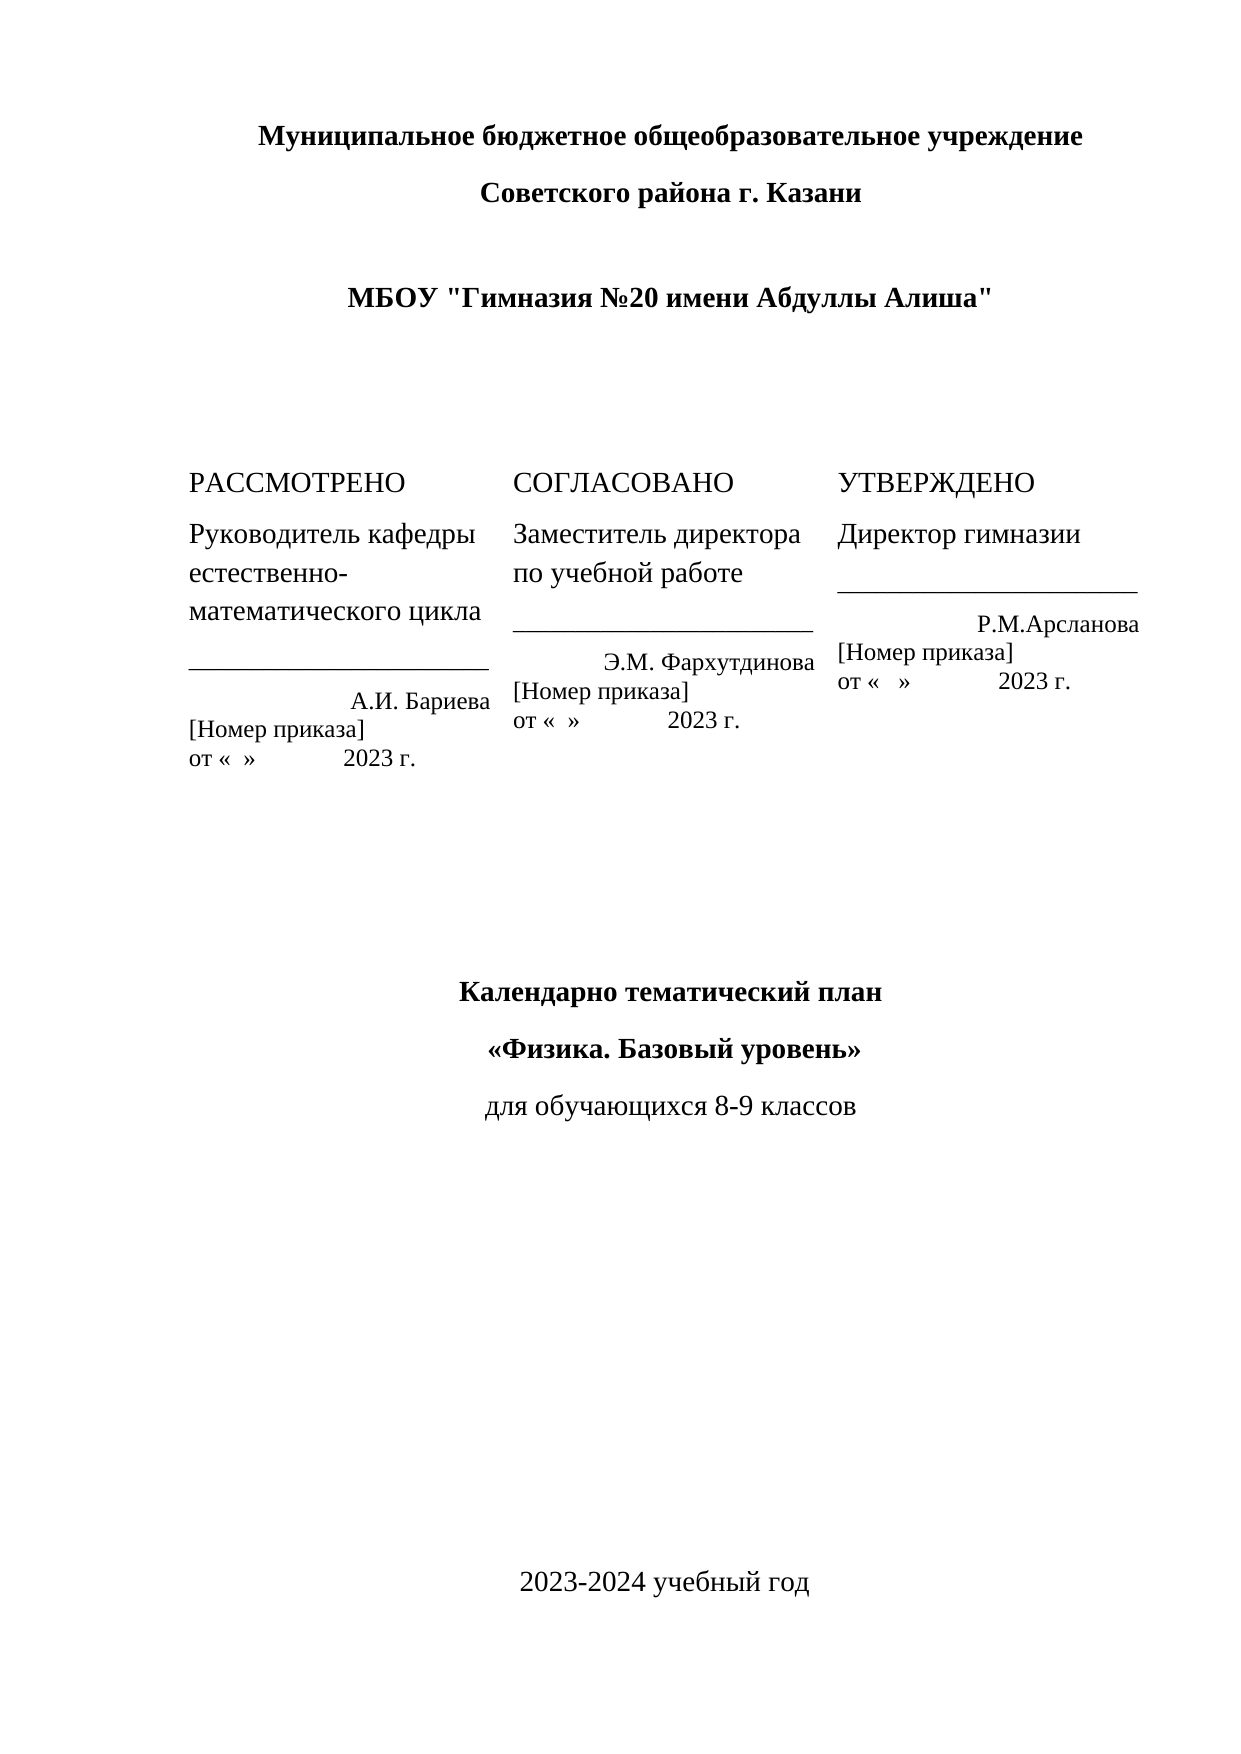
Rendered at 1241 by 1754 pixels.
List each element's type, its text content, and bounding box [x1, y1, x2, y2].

table_header РАССМОТРЕНО Руководитель кафедры естественно-математического цикла ________________________ А.И. Бариева [Номер приказа] от « » 2023 г. [177, 465, 502, 813]
text «Физика. Базовый уровень» [190, 1031, 1152, 1065]
text Муниципальное бюджетное общеобразовательное учреждение Советского района г. Казани [190, 118, 1152, 209]
text Календарно тематический план [190, 974, 1152, 1008]
table_header СОГЛАСОВАНО Заместитель директора по учебной работе ________________________ Э.М. Фархутдинова [Номер приказа] от « » 2023 г. [502, 465, 826, 813]
text для обучающихся 8-9 классов [190, 1088, 1152, 1122]
table_header УТВЕРЖДЕНО Директор гимназии ________________________ Р.М.Арсланова [Номер приказа] от « » 2023 г. [826, 465, 1151, 813]
text МБОУ "Гимназия №20 имени Абдуллы Алиша" [190, 280, 1152, 313]
text 2023-2024 учебный год [177, 1564, 1152, 1597]
